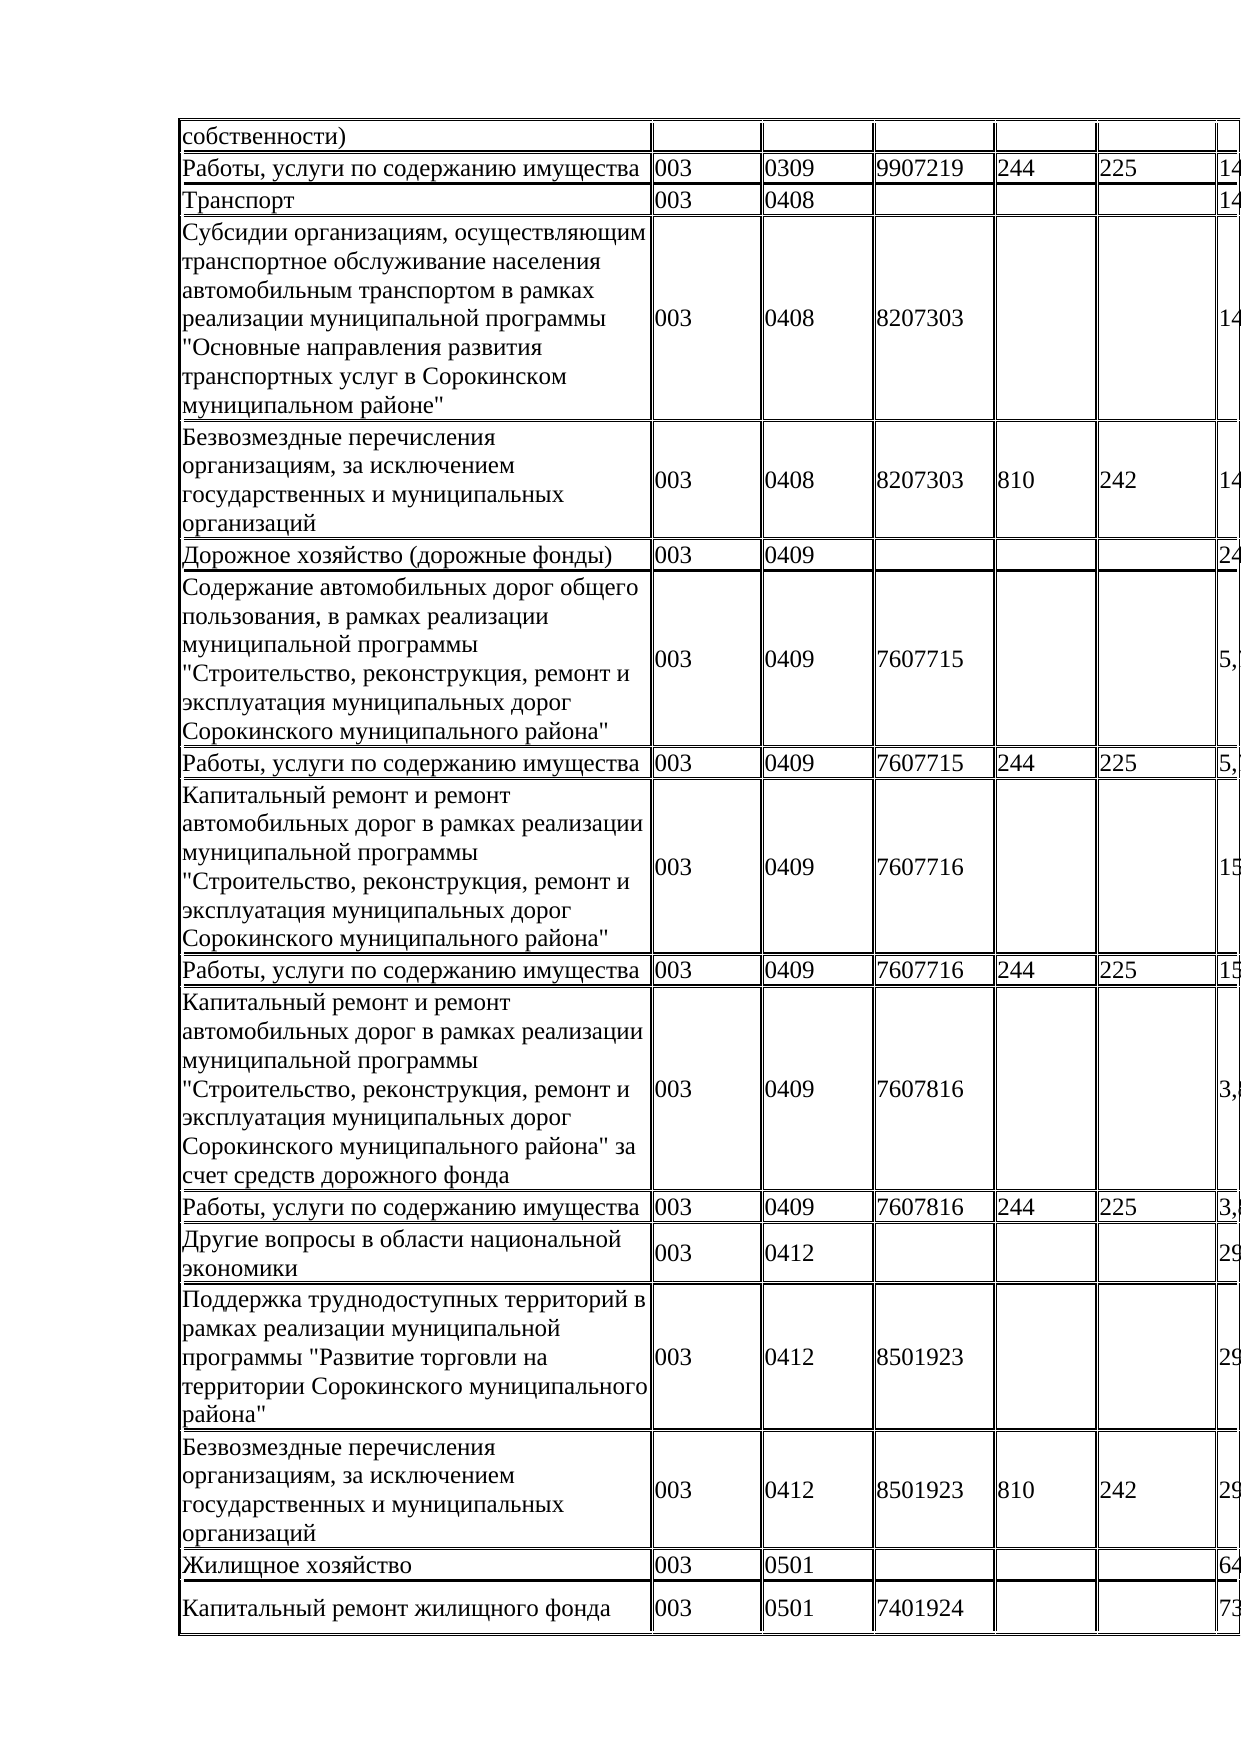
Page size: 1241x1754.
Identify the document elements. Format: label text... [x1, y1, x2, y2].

table_cell 3,816,8 [1216, 1189, 1240, 1221]
table_cell [1099, 185, 1215, 214]
table_cell [1099, 540, 1215, 569]
table_cell 140,0 [1216, 119, 1239, 150]
table_cell 5,720,0 [1218, 745, 1239, 776]
table_cell 003 [654, 748, 760, 776]
table_cell 3,816,8 [1218, 984, 1239, 1189]
table_cell 7401924 [874, 1581, 995, 1633]
table_cell [997, 540, 1095, 569]
table_cell [1099, 988, 1215, 1189]
table_cell 244 [997, 748, 1095, 776]
table_cell 003 [654, 780, 760, 952]
table_cell [997, 217, 1095, 418]
table_cell 003 [654, 1224, 760, 1281]
table_cell [997, 780, 1095, 952]
table_cell 0409 [764, 540, 872, 569]
table_cell 0309 [764, 154, 872, 182]
table_cell [1099, 1285, 1215, 1428]
table_cell [1099, 572, 1215, 744]
table_cell 0412 [764, 1224, 872, 1281]
table_cell [997, 1224, 1095, 1281]
table_cell [1099, 780, 1215, 952]
table_cell 003 [654, 1432, 760, 1547]
table_cell Работы, услуги по содержанию имущества [181, 952, 651, 984]
table_cell Работы, услуги по содержанию имущества [181, 745, 651, 776]
table_cell 0409 [764, 988, 872, 1189]
table_cell 003 [654, 422, 760, 537]
table_cell 003 [654, 540, 760, 569]
table_cell 0408 [764, 185, 872, 214]
table_cell 003 [654, 988, 760, 1189]
table_cell Работы, услуги по содержанию имущества [181, 150, 651, 182]
table_cell [995, 121, 1097, 150]
table_cell 0501 [764, 1550, 872, 1578]
table_cell 244 [997, 1192, 1095, 1221]
table_cell 7607816 [876, 988, 993, 1189]
table_cell 7607715 [876, 748, 993, 776]
table_cell [1099, 1224, 1215, 1281]
table_cell 7607816 [876, 1192, 993, 1221]
table_cell [997, 1550, 1095, 1578]
table_cell 8207303 [876, 217, 993, 418]
table_cell 297,0 [1216, 1221, 1240, 1281]
table_cell 0409 [764, 1192, 872, 1221]
table_cell [876, 1550, 993, 1578]
table_cell 225 [1099, 956, 1215, 984]
table_cell 225 [1099, 748, 1215, 776]
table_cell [181, 121, 652, 150]
table_cell Поддержка труднодоступных территорий в рамках реализации муниципальной программы "Развитие торговли на территории Сорокинского муниципального района" [180, 1281, 652, 1428]
table_cell 003 [654, 185, 760, 214]
table_cell 297,0 [1218, 1428, 1239, 1547]
table_cell 9907219 [874, 121, 995, 150]
table_cell 15,331,2 [1218, 776, 1239, 952]
table_cell 225 [1099, 154, 1215, 182]
table_cell 003 [652, 121, 762, 150]
table_cell 003 [654, 1550, 760, 1578]
table_cell 7607716 [876, 780, 993, 952]
table_cell 14,935,3 [1218, 419, 1239, 537]
table_cell 0408 [764, 217, 872, 418]
table_cell 225 [1099, 1192, 1215, 1221]
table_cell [180, 1579, 652, 1633]
table_cell 244 [997, 956, 1095, 984]
table_cell 24,868,0 [1216, 537, 1240, 569]
table_cell [995, 1581, 1097, 1633]
table_cell Безвозмездные перечисления организациям, за исключением государственных и муниципальных организаций [181, 1428, 651, 1547]
table_cell Капитальный ремонт и ремонт автомобильных дорог в рамках реализации муниципальной программы "Строительство, реконструкция, ремонт и эксплуатация муниципальных дорог Сорокинского муниципального района" [181, 776, 651, 952]
table_cell 15,331,2 [1218, 952, 1239, 984]
table_cell 003 [654, 1192, 760, 1221]
table_cell Капитальный ремонт и ремонт автомобильных дорог в рамках реализации муниципальной программы "Строительство, реконструкция, ремонт и эксплуатация муниципальных дорог Сорокинского муниципального района" за счет средств дорожного фонда [181, 984, 651, 1189]
table_cell 5,720,0 [1218, 569, 1239, 744]
table_cell 003 [652, 1581, 762, 1633]
table_cell 0409 [764, 572, 872, 744]
table_cell 7607716 [876, 956, 993, 984]
table_cell [1099, 217, 1215, 418]
table_cell 8501923 [876, 1285, 993, 1428]
table_cell [876, 1224, 993, 1281]
table_cell 73,0 [1216, 1579, 1240, 1633]
table_cell 810 [997, 1432, 1095, 1547]
table_cell 0412 [764, 1432, 872, 1547]
table_cell 810 [997, 422, 1095, 537]
table_cell 0409 [764, 956, 872, 984]
table_cell 14,935,3 [1218, 214, 1239, 418]
table_cell [997, 572, 1095, 744]
table_cell 0501 [762, 1581, 874, 1633]
table_cell 003 [654, 572, 760, 744]
table_cell 9907219 [876, 154, 993, 182]
table_cell [876, 185, 993, 214]
table_cell Безвозмездные перечисления организациям, за исключением государственных и муниципальных организаций [181, 419, 651, 537]
table_cell 0409 [764, 748, 872, 776]
table_cell 14,935,3 [1218, 182, 1239, 214]
table_cell Транспорт [181, 182, 650, 214]
table_cell [997, 988, 1095, 1189]
table_cell 0408 [764, 422, 872, 537]
table_cell 0409 [764, 780, 872, 952]
table_cell Жилищное хозяйство [180, 1547, 652, 1578]
table_cell [876, 540, 993, 569]
table_cell Работы, услуги по содержанию имущества [180, 1189, 652, 1221]
table_cell [997, 1285, 1095, 1428]
table_cell 242 [1099, 1432, 1215, 1547]
table_cell [1099, 1550, 1215, 1578]
table_cell 641,0 [1216, 1547, 1240, 1578]
table_cell Другие вопросы в области национальной экономики [180, 1221, 652, 1281]
table_cell 242 [1099, 422, 1215, 537]
table_cell 003 [654, 956, 760, 984]
table_cell 0309 [762, 121, 874, 150]
table_cell [1097, 1581, 1216, 1633]
table_cell Субсидии организациям, осуществляющим транспортное обслуживание населения автомобильным транспортом в рамках реализации муниципальной программы "Основные направления развития транспортных услуг в Сорокинском муниципальном районе" [181, 214, 651, 418]
table_cell Дорожное хозяйство (дорожные фонды) [180, 537, 652, 569]
table_cell 297,0 [1216, 1281, 1240, 1428]
table_cell [997, 185, 1095, 214]
table_cell 003 [654, 154, 760, 182]
table_cell 003 [654, 217, 760, 418]
table_cell 7607715 [876, 572, 993, 744]
table_cell 244 [997, 154, 1095, 182]
table_cell Содержание автомобильных дорог общего пользования, в рамках реализации муниципальной программы "Строительство, реконструкция, ремонт и эксплуатация муниципальных дорог Сорокинского муниципального района" [181, 569, 650, 744]
table_cell 0412 [764, 1285, 872, 1428]
table_cell 140,0 [1218, 150, 1239, 182]
table_cell 8207303 [876, 422, 993, 537]
table_cell 003 [654, 1285, 760, 1428]
table_cell 8501923 [876, 1432, 993, 1547]
table_cell [1097, 121, 1216, 150]
